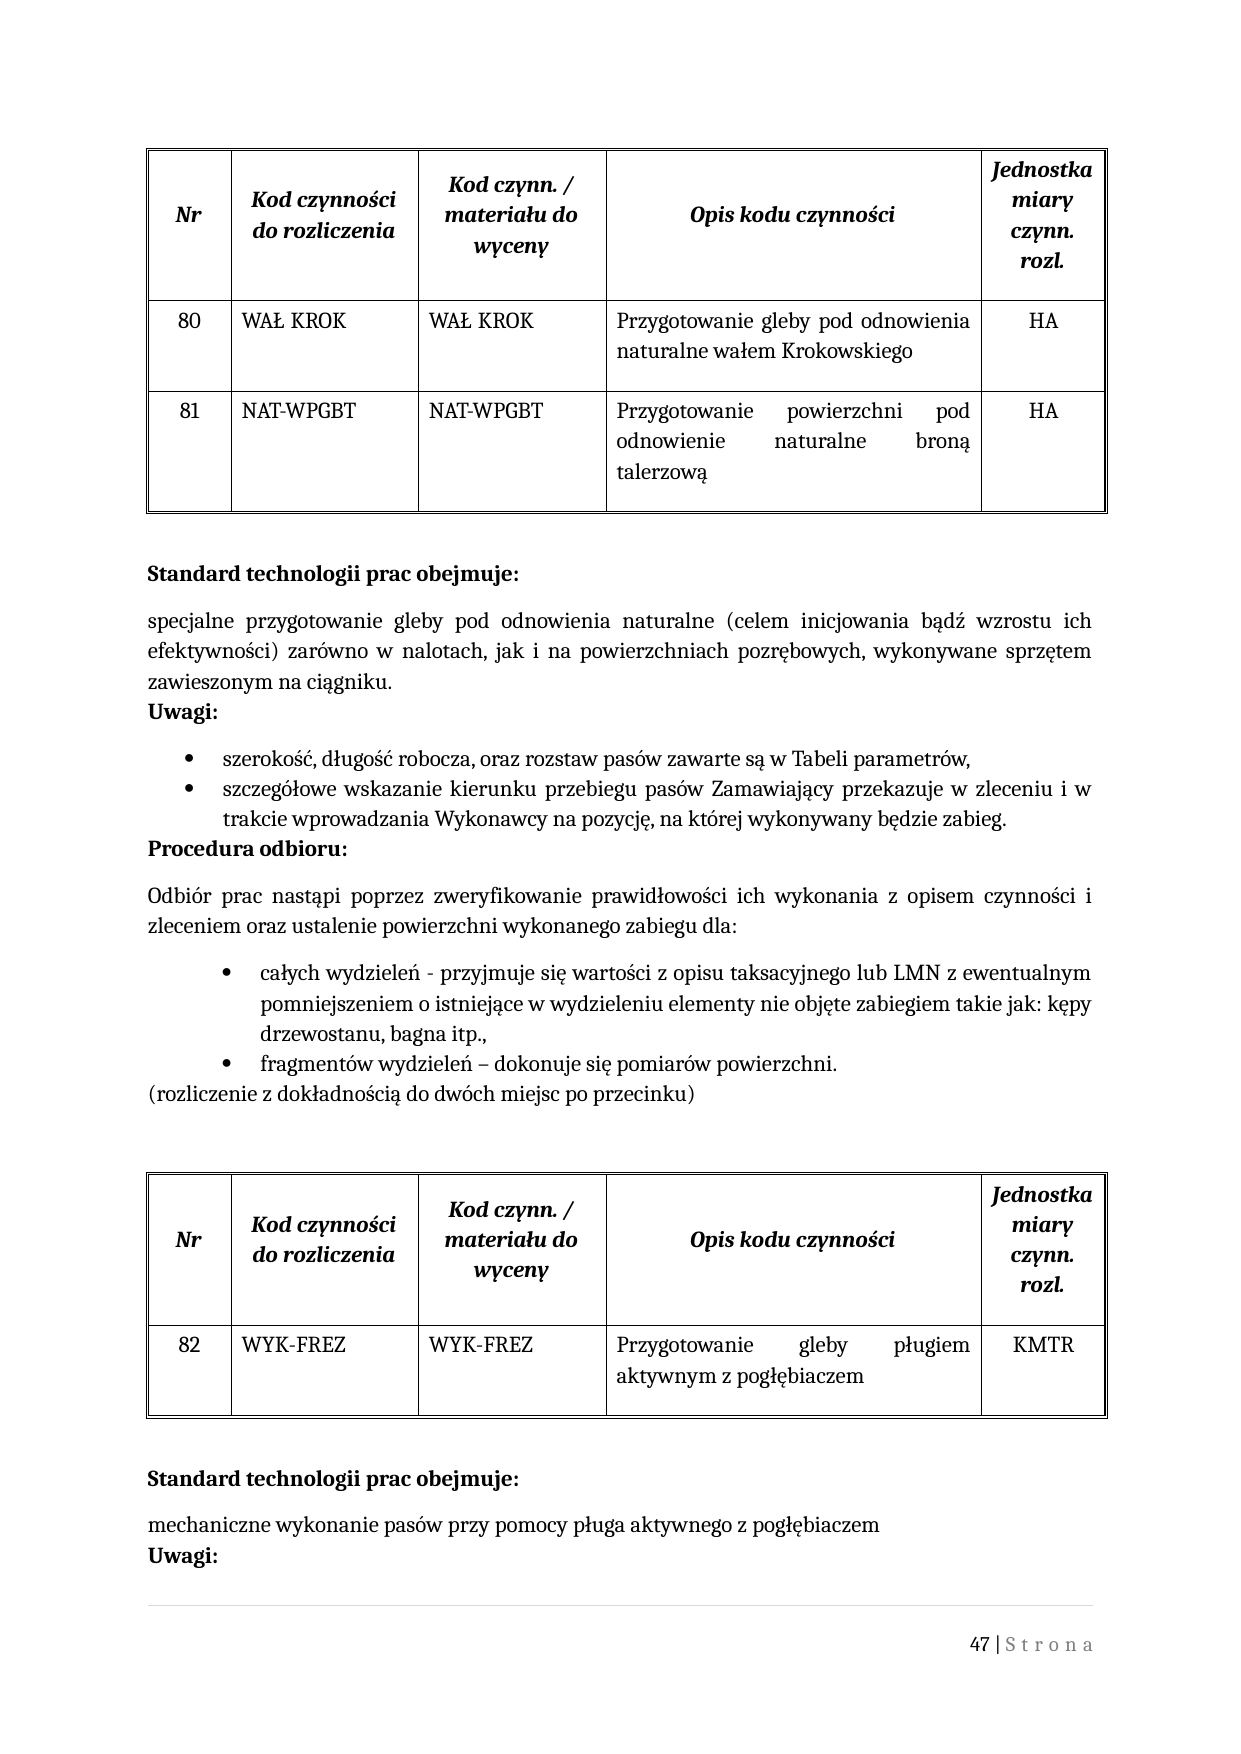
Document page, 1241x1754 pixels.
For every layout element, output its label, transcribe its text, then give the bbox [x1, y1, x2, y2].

text Standard technologii prac obejmuje: [148, 1465, 1093, 1492]
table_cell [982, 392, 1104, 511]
list fragmentów wydzieleń – dokonuje się pomiarów powierzchni. [223, 1051, 1093, 1077]
text Odbiór prac nastąpi poprzez zweryfikowanie prawidłowości ich wykonania z opisem czynności i zleceniem oraz ustalenie powierzchni wykonanego zabiegu dla: [148, 883, 1093, 940]
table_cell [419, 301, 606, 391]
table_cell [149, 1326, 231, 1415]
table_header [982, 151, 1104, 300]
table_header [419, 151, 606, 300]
text Procedura odbioru: [148, 836, 1093, 863]
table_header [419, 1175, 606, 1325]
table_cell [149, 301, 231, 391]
text mechaniczne wykonanie pasów przy pomocy pługa aktywnego z pogłębiaczem [148, 1512, 1093, 1538]
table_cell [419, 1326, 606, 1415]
text Uwagi: [148, 699, 1093, 725]
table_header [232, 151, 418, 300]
text Uwagi: [148, 1542, 1093, 1569]
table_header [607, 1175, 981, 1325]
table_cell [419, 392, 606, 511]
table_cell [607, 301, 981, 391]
list szerokość, długość robocza, oraz rozstaw pasów zawarte są w Tabeli parametrów, [185, 746, 1093, 772]
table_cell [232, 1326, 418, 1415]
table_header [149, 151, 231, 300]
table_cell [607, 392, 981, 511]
list całych wydzieleń - przyjmuje się wartości z opisu taksacyjnego lub LMN z ewentualnym pomniejszeniem o istniejące w wydzieleniu elementy nie objęte zabiegiem takie jak: kępy drzewostanu, bagna itp., [223, 960, 1093, 1047]
list szczegółowe wskazanie kierunku przebiegu pasów Zamawiający przekazuje w zleceniu i w trakcie wprowadzania Wykonawcy na pozycję, na której wykonywany będzie zabieg. [185, 776, 1093, 832]
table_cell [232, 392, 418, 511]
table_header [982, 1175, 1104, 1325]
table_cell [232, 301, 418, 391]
text Standard technologii prac obejmuje: [148, 561, 1093, 588]
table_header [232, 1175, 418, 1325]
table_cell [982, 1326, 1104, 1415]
text specjalne przygotowanie gleby pod odnowienia naturalne (celem inicjowania bądź wzrostu ich efektywności) zarówno w nalotach, jak i na powierzchniach pozrębowych, wykonywane sprzętem zawieszonym na ciągniku. [148, 608, 1093, 695]
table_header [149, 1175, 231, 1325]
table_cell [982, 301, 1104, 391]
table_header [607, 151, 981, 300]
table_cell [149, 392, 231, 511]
text (rozliczenie z dokładnością do dwóch miejsc po przecinku) [148, 1081, 1093, 1107]
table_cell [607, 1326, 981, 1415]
